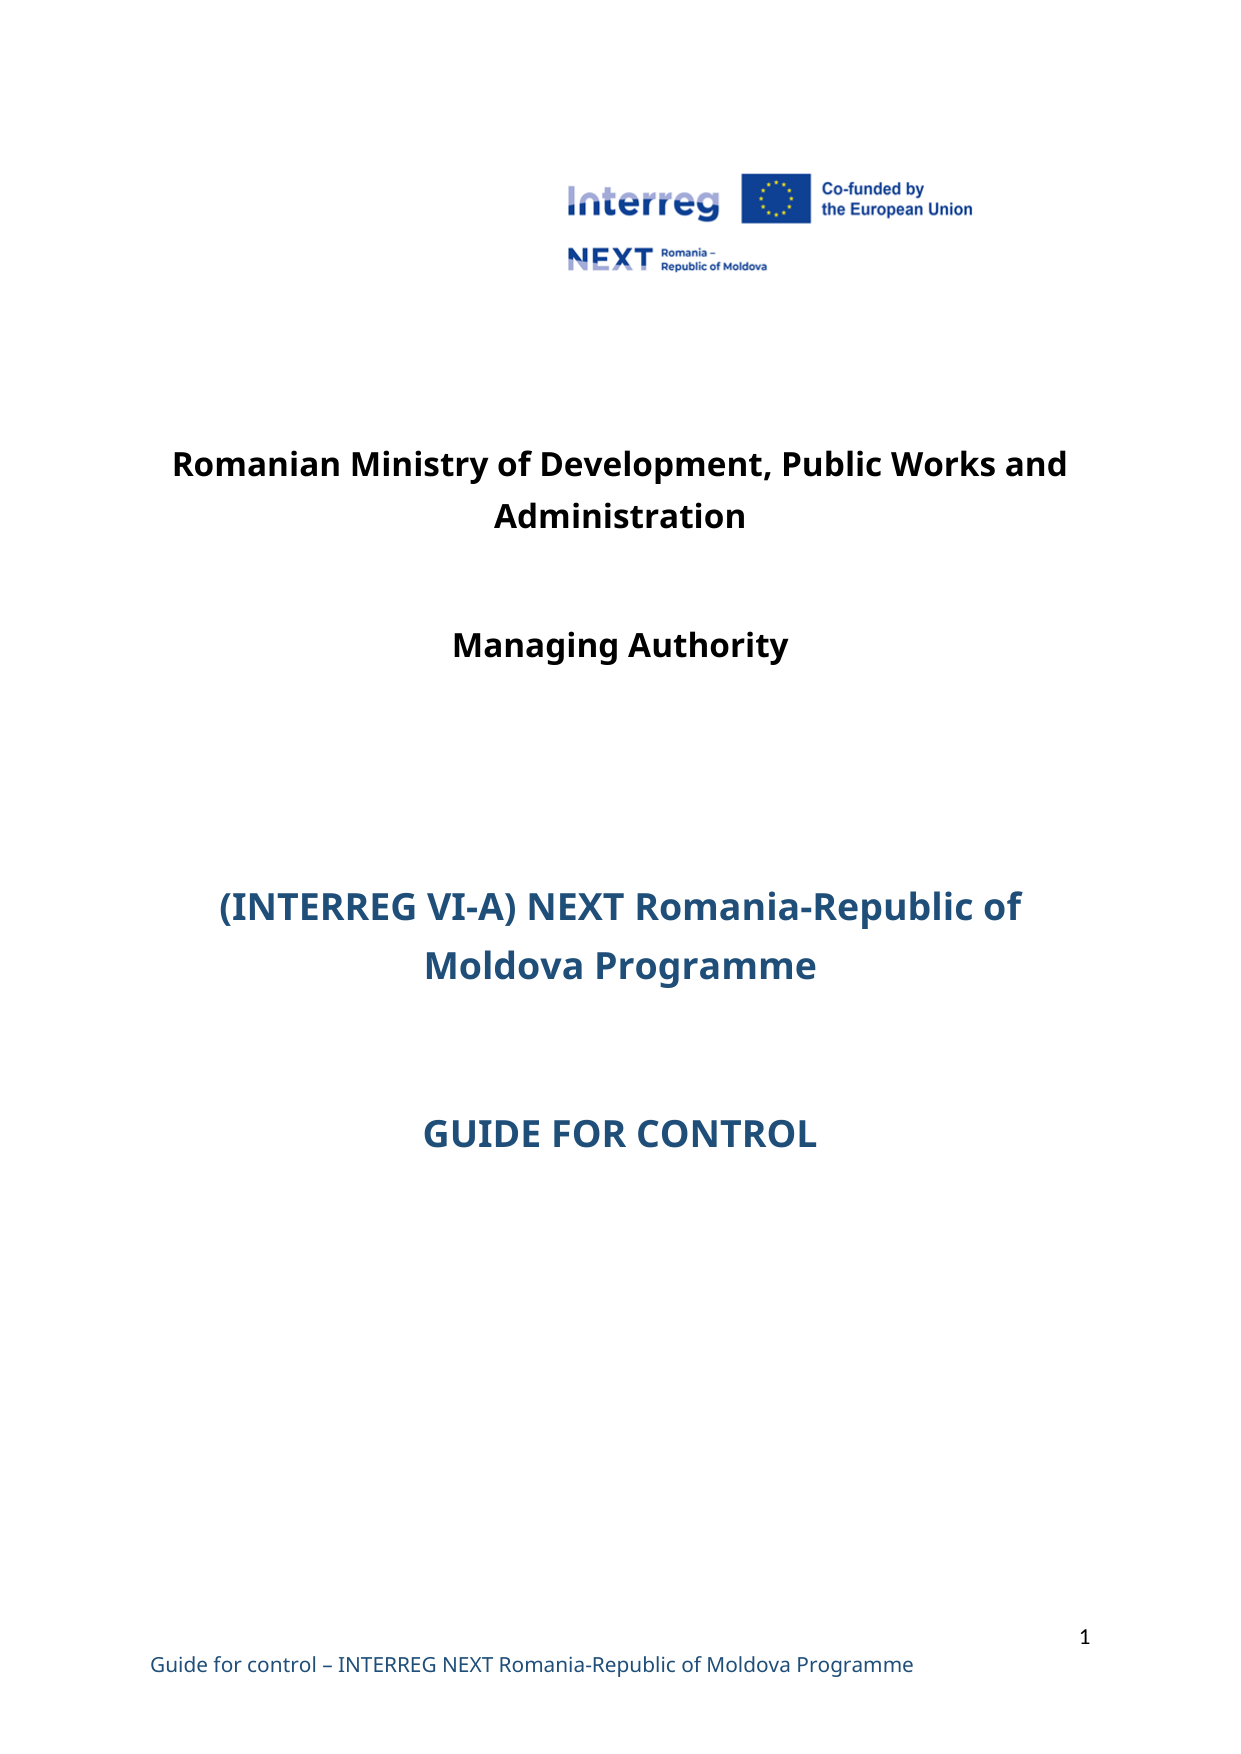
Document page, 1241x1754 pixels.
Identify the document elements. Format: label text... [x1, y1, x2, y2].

picture [545, 150, 996, 295]
text (INTERREG VI-A) NEXT Romania-Republic of Moldova Programme [150, 881, 1090, 990]
text Managing Authority [150, 622, 1090, 668]
text GUIDE FOR CONTROL [150, 1107, 1090, 1158]
text Romanian Ministry of Development, Public Works and Administration [150, 441, 1090, 538]
